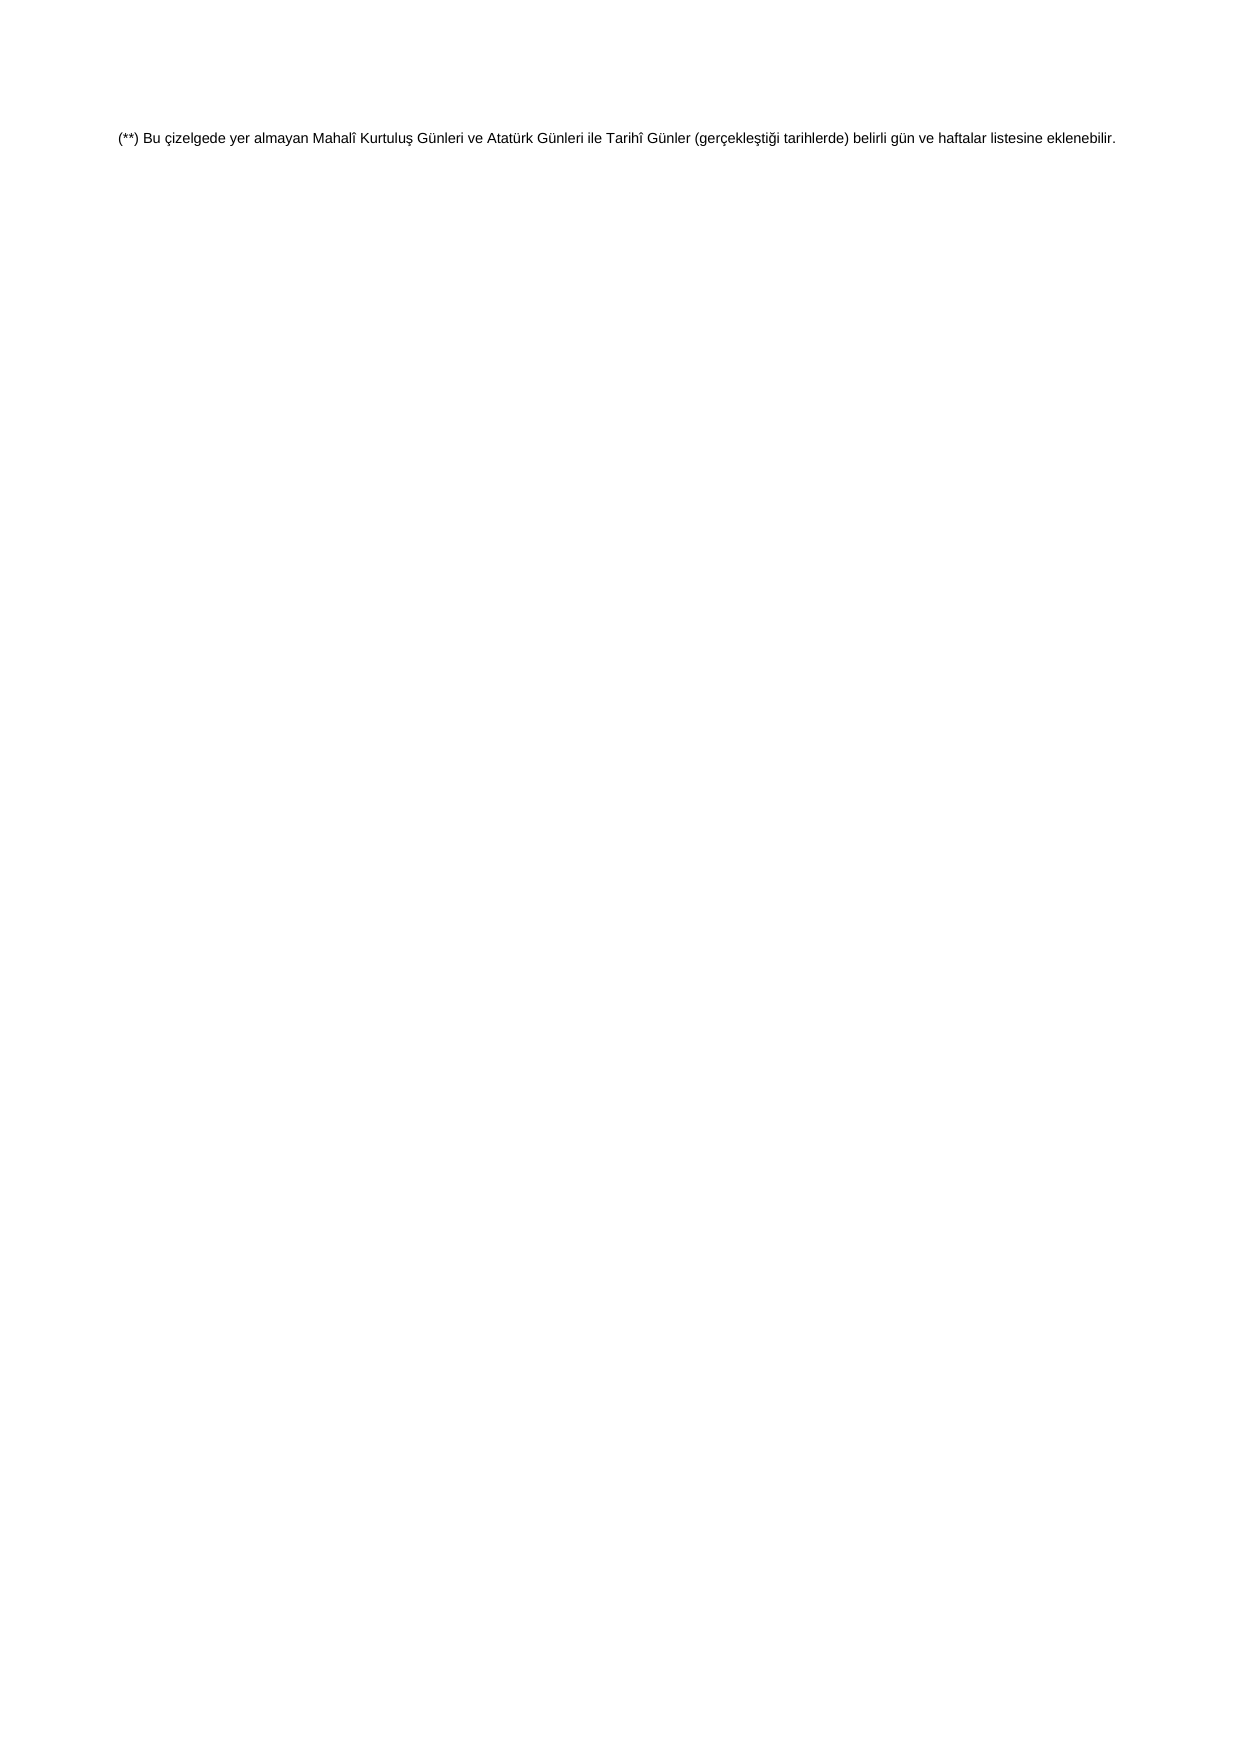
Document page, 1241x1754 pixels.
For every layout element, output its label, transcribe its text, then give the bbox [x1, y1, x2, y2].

text (**) Bu çizelgede yer almayan Mahalî Kurtuluş Günleri ve Atatürk Günleri ile Tarihî Günler (gerçekleştiği tarihlerde) belirli gün ve haftalar listesine eklenebilir. [118, 118, 1122, 147]
